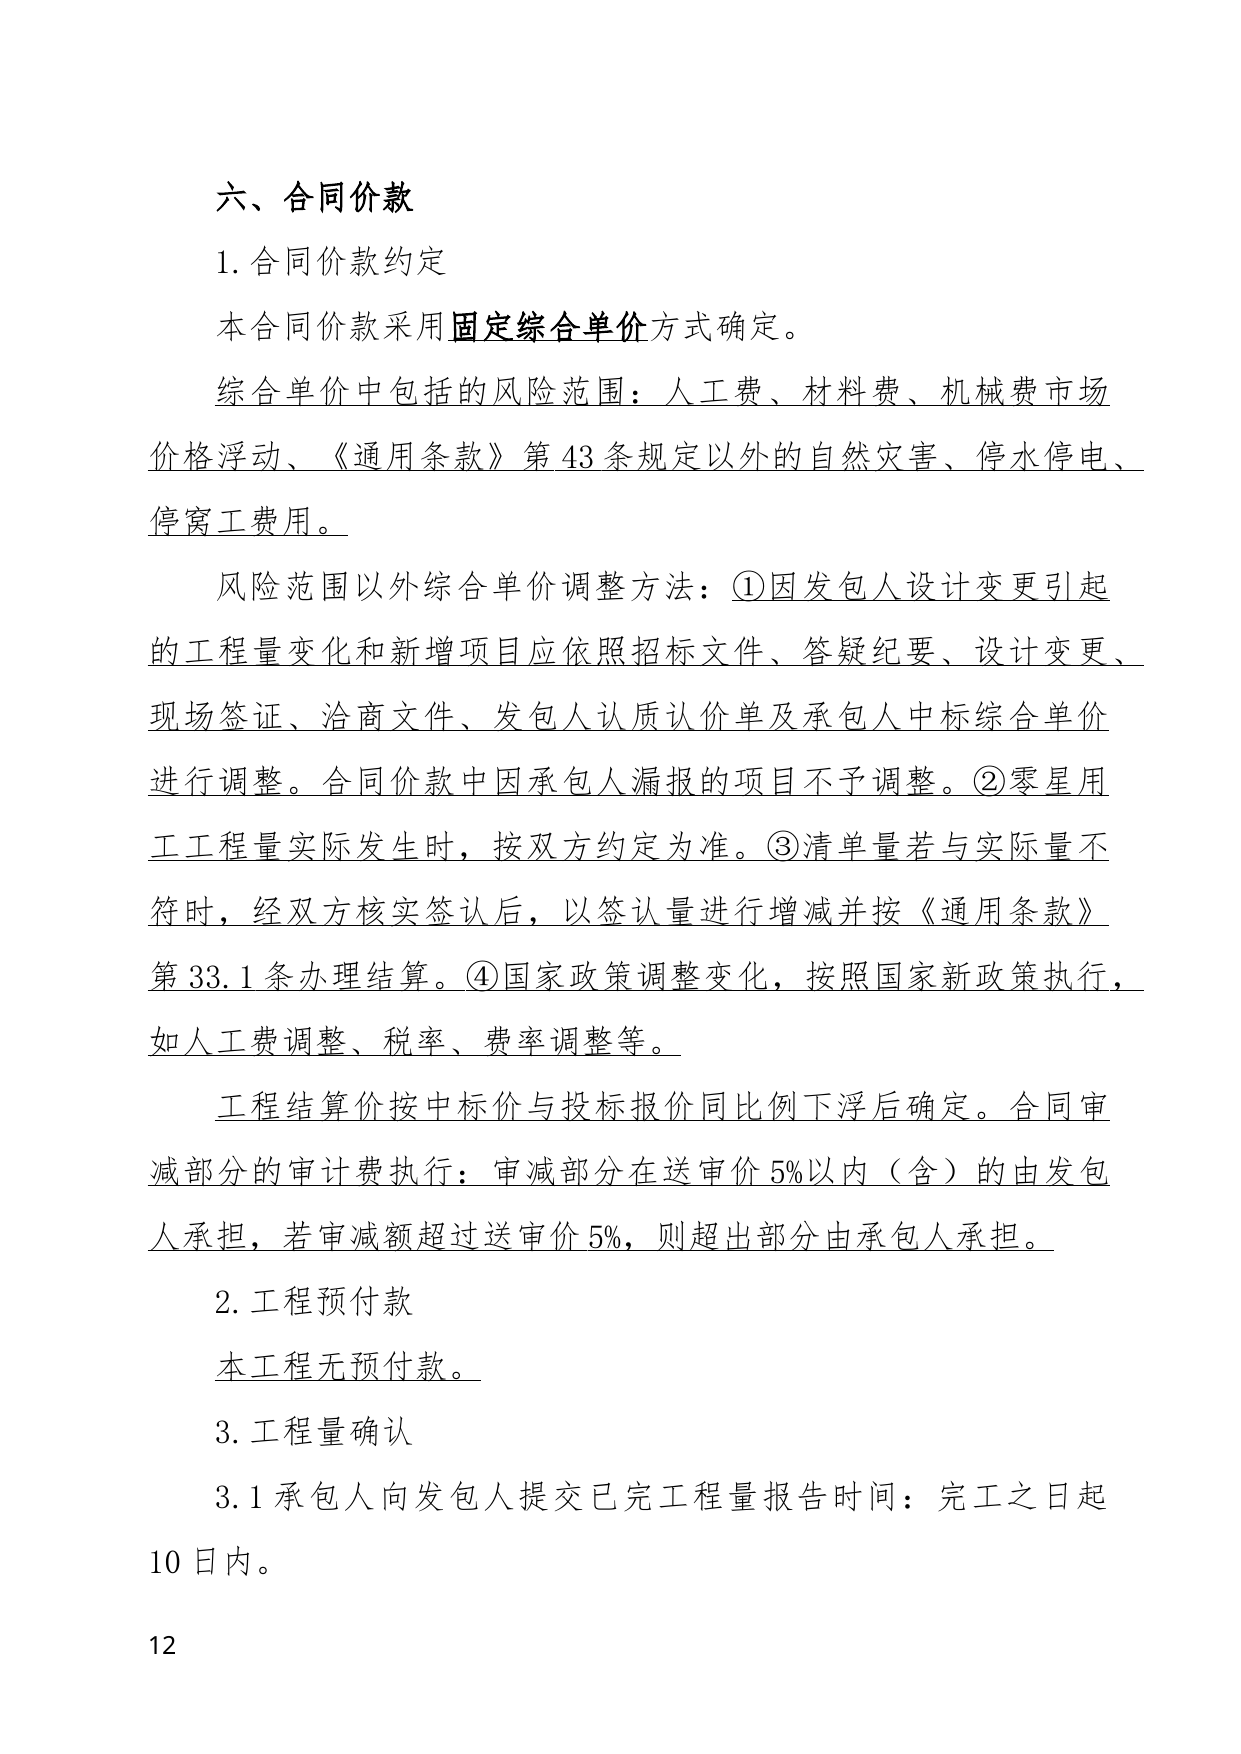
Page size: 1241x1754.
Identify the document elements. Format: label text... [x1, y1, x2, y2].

text 工程结算价按中标价与投标报价同比例下浮后确定。合同审减部分的审计费执行：审减部分在送审价5%以内（含）的由发包人承担，若审减额超过送审价5%，则超出部分由承包人承担。 [148, 1072, 1110, 1185]
text 工程结算价按中标价与投标报价同比例下浮后确定。合同审减部分的审计费执行：审减部分在送审价5%以内（含）的由发包人承担，若审减额超过送审价5%，则超出部分由承包人承担。 [148, 1186, 1110, 1267]
text 六、合同价款 [148, 162, 1110, 227]
text 风险范围以外综合单价调整方法：①因发包人设计变更引起的工程量变化和新增项目应依照招标文件、答疑纪要、设计变更、现场签证、洽商文件、发包人认质认价单及承包人中标综合单价进行调整。合同价款中因承包人漏报的项目不予调整。②零星用工工程量实际发生时，按双方约定为准。③清单量若与实际量不符时，经双方核实签认后，以签认量进行增减并按《通用条款》第33.1条办理结算。④国家政策调整变化，按照国家新政策执行，如人工费调整、税率、费率调整等。 [148, 666, 1110, 1072]
text 3.1承包人向发包人提交已完工程量报告时间：完工之日起10日内。 [148, 1462, 1110, 1592]
text 综合单价中包括的风险范围：人工费、材料费、机械费市场价格浮动、《通用条款》第43条规定以外的自然灾害、停水停电、停窝工费用。 [148, 357, 1110, 470]
text 本工程无预付款。 [148, 1332, 1110, 1397]
text 综合单价中包括的风险范围：人工费、材料费、机械费市场价格浮动、《通用条款》第43条规定以外的自然灾害、停水停电、停窝工费用。 [148, 471, 1110, 552]
text 本合同价款采用固定综合单价方式确定。 [148, 292, 1110, 357]
text 1.合同价款约定 [148, 227, 1110, 292]
text 2.工程预付款 [148, 1267, 1110, 1332]
text 风险范围以外综合单价调整方法：①因发包人设计变更引起的工程量变化和新增项目应依照招标文件、答疑纪要、设计变更、现场签证、洽商文件、发包人认质认价单及承包人中标综合单价进行调整。合同价款中因承包人漏报的项目不予调整。②零星用工工程量实际发生时，按双方约定为准。③清单量若与实际量不符时，经双方核实签认后，以签认量进行增减并按《通用条款》第33.1条办理结算。④国家政策调整变化，按照国家新政策执行，如人工费调整、税率、费率调整等。 [148, 552, 1110, 665]
text 3.工程量确认 [148, 1397, 1110, 1462]
